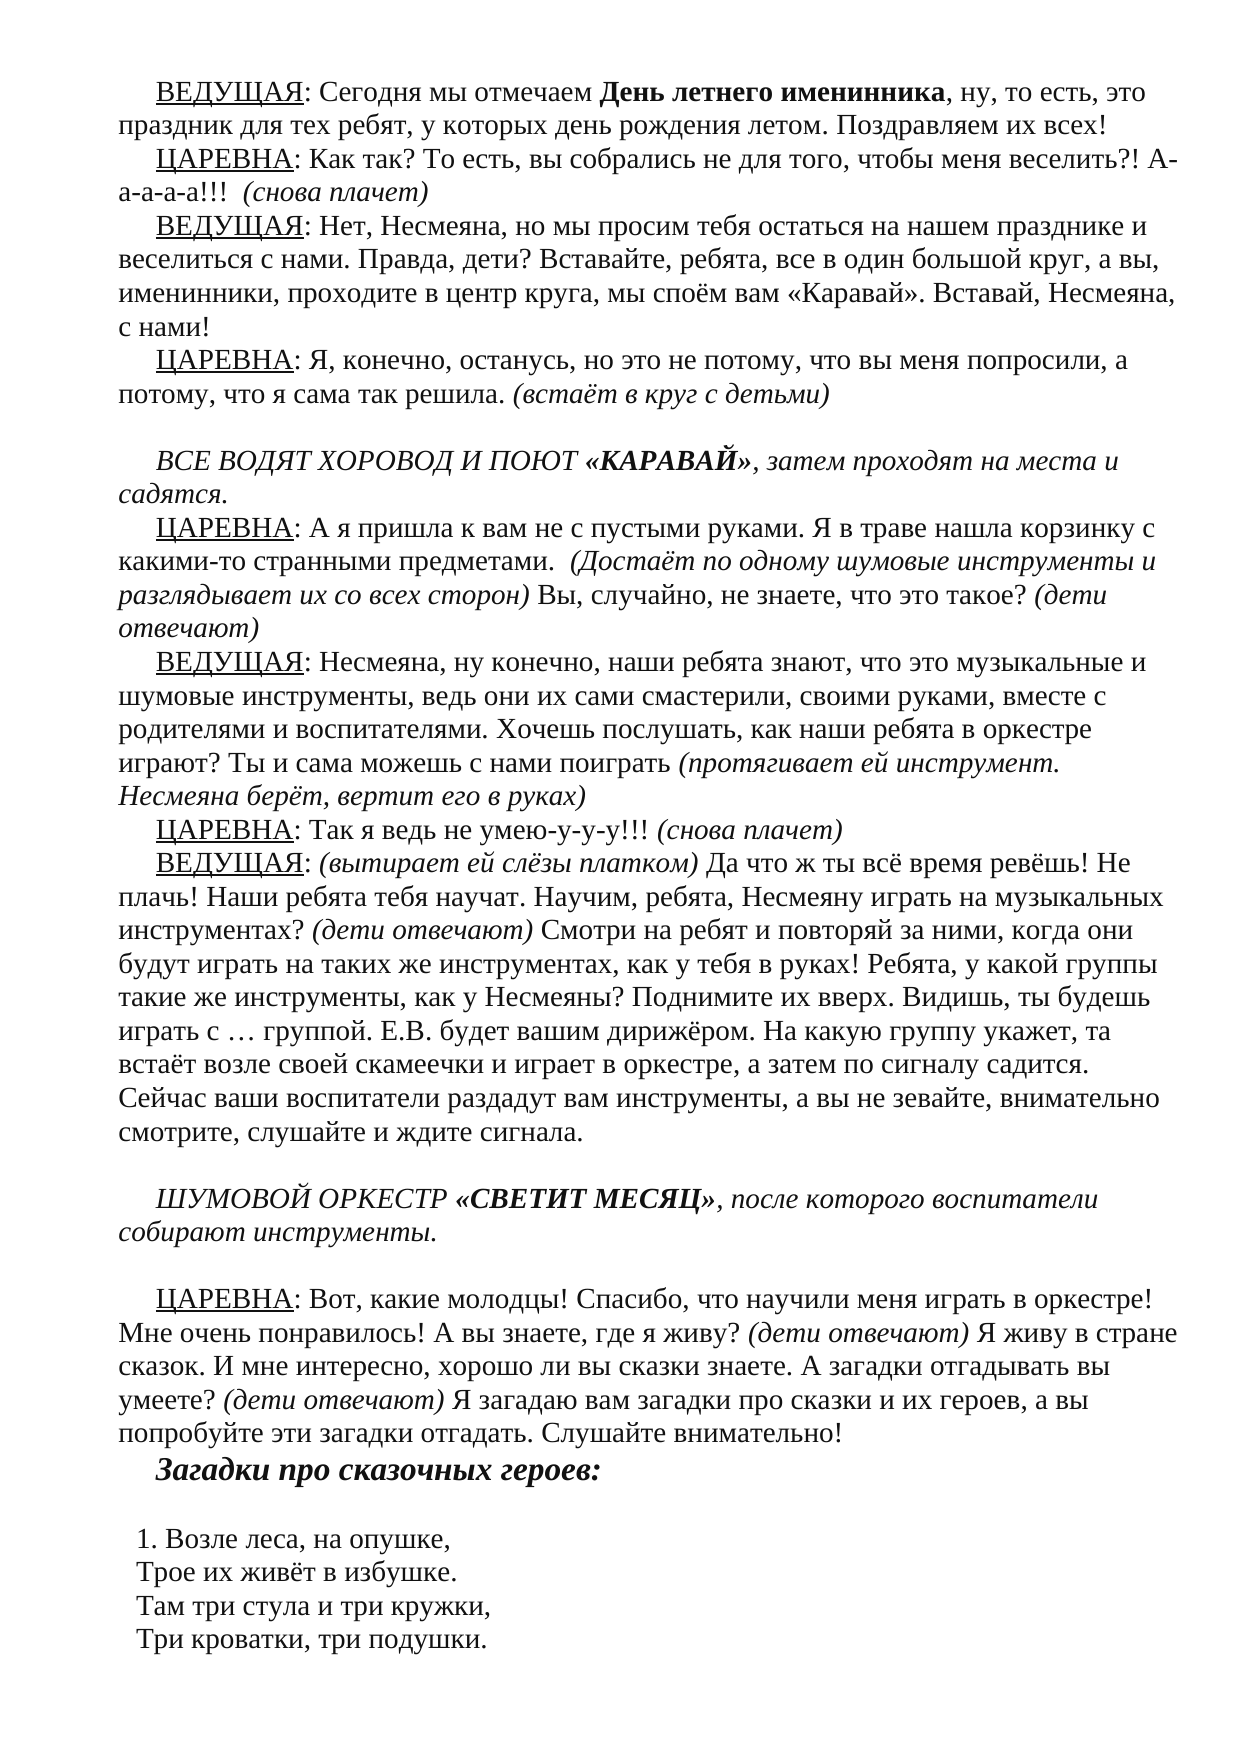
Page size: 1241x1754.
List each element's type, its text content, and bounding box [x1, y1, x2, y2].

text ВСЕ ВОДЯТ ХОРОВОД И ПОЮТ «КАРАВАЙ», затем проходят на места и садятся. [118, 443, 1181, 510]
text ЦАРЕВНА: Так я ведь не умею-у-у-у!!! (снова плачет) [118, 812, 1181, 845]
text ЦАРЕВНА: Я, конечно, останусь, но это не потому, что вы меня попросили, а потому, что я сама так решила. (встаёт в круг с детьми) [118, 342, 1181, 409]
text ВЕДУЩАЯ: Нет, Несмеяна, но мы просим тебя остаться на нашем празднике и веселиться с нами. Правда, дети? Вставайте, ребята, все в один большой круг, а вы, именинники, проходите в центр круга, мы споём вам «Каравай». Вставай, Несмеяна, с нами! [118, 208, 1181, 342]
text ЦАРЕВНА: Вот, какие молодцы! Спасибо, что научили меня играть в оркестре! Мне очень понравилось! А вы знаете, где я живу? (дети отвечают) Я живу в стране сказок. И мне интересно, хорошо ли вы сказки знаете. А загадки отгадывать вы умеете? (дети отвечают) Я загадаю вам загадки про сказки и их героев, а вы попробуйте эти загадки отгадать. Слушайте внимательно! [118, 1281, 1181, 1449]
text ЦАРЕВНА: Как так? То есть, вы собрались не для того, чтобы меня веселить?! А-а-а-а-а!!! (снова плачет) [118, 141, 1181, 208]
text ВЕДУЩАЯ: Несмеяна, ну конечно, наши ребята знают, что это музыкальные и шумовые инструменты, ведь они их сами смастерили, своими руками, вместе с родителями и воспитателями. Хочешь послушать, как наши ребята в оркестре играют? Ты и сама можешь с нами поиграть (протягивает ей инструмент. Несмеяна берёт, вертит его в руках) [118, 644, 1181, 812]
text Загадки про сказочных героев: [118, 1449, 1181, 1487]
text ШУМОВОЙ ОРКЕСТР «СВЕТИТ МЕСЯЦ», после которого воспитатели собирают инструменты. [118, 1181, 1181, 1248]
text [136, 1521, 1181, 1655]
text ВЕДУЩАЯ: (вытирает ей слёзы платком) Да что ж ты всё время ревёшь! Не плачь! Наши ребята тебя научат. Научим, ребята, Несмеяну играть на музыкальных инструментах? (дети отвечают) Смотри на ребят и повторяй за ними, когда они будут играть на таких же инструментах, как у тебя в руках! Ребята, у какой группы такие же инструменты, как у Несмеяны? Поднимите их вверх. Видишь, ты будешь играть с … группой. Е.В. будет вашим дирижёром. На какую группу укажет, та встаёт возле своей скамеечки и играет в оркестре, а затем по сигналу садится. Сейчас ваши воспитатели раздадут вам инструменты, а вы не зевайте, внимательно смотрите, слушайте и ждите сигнала. [118, 845, 1181, 1147]
text ВЕДУЩАЯ: Сегодня мы отмечаем День летнего именинника, ну, то есть, это праздник для тех ребят, у которых день рождения летом. Поздравляем их всех! [118, 74, 1181, 141]
text ЦАРЕВНА: А я пришла к вам не с пустыми руками. Я в траве нашла корзинку с какими-то странными предметами. (Достаёт по одному шумовые инструменты и разглядывает их со всех сторон) Вы, случайно, не знаете, что это такое? (дети отвечают) [118, 510, 1181, 644]
